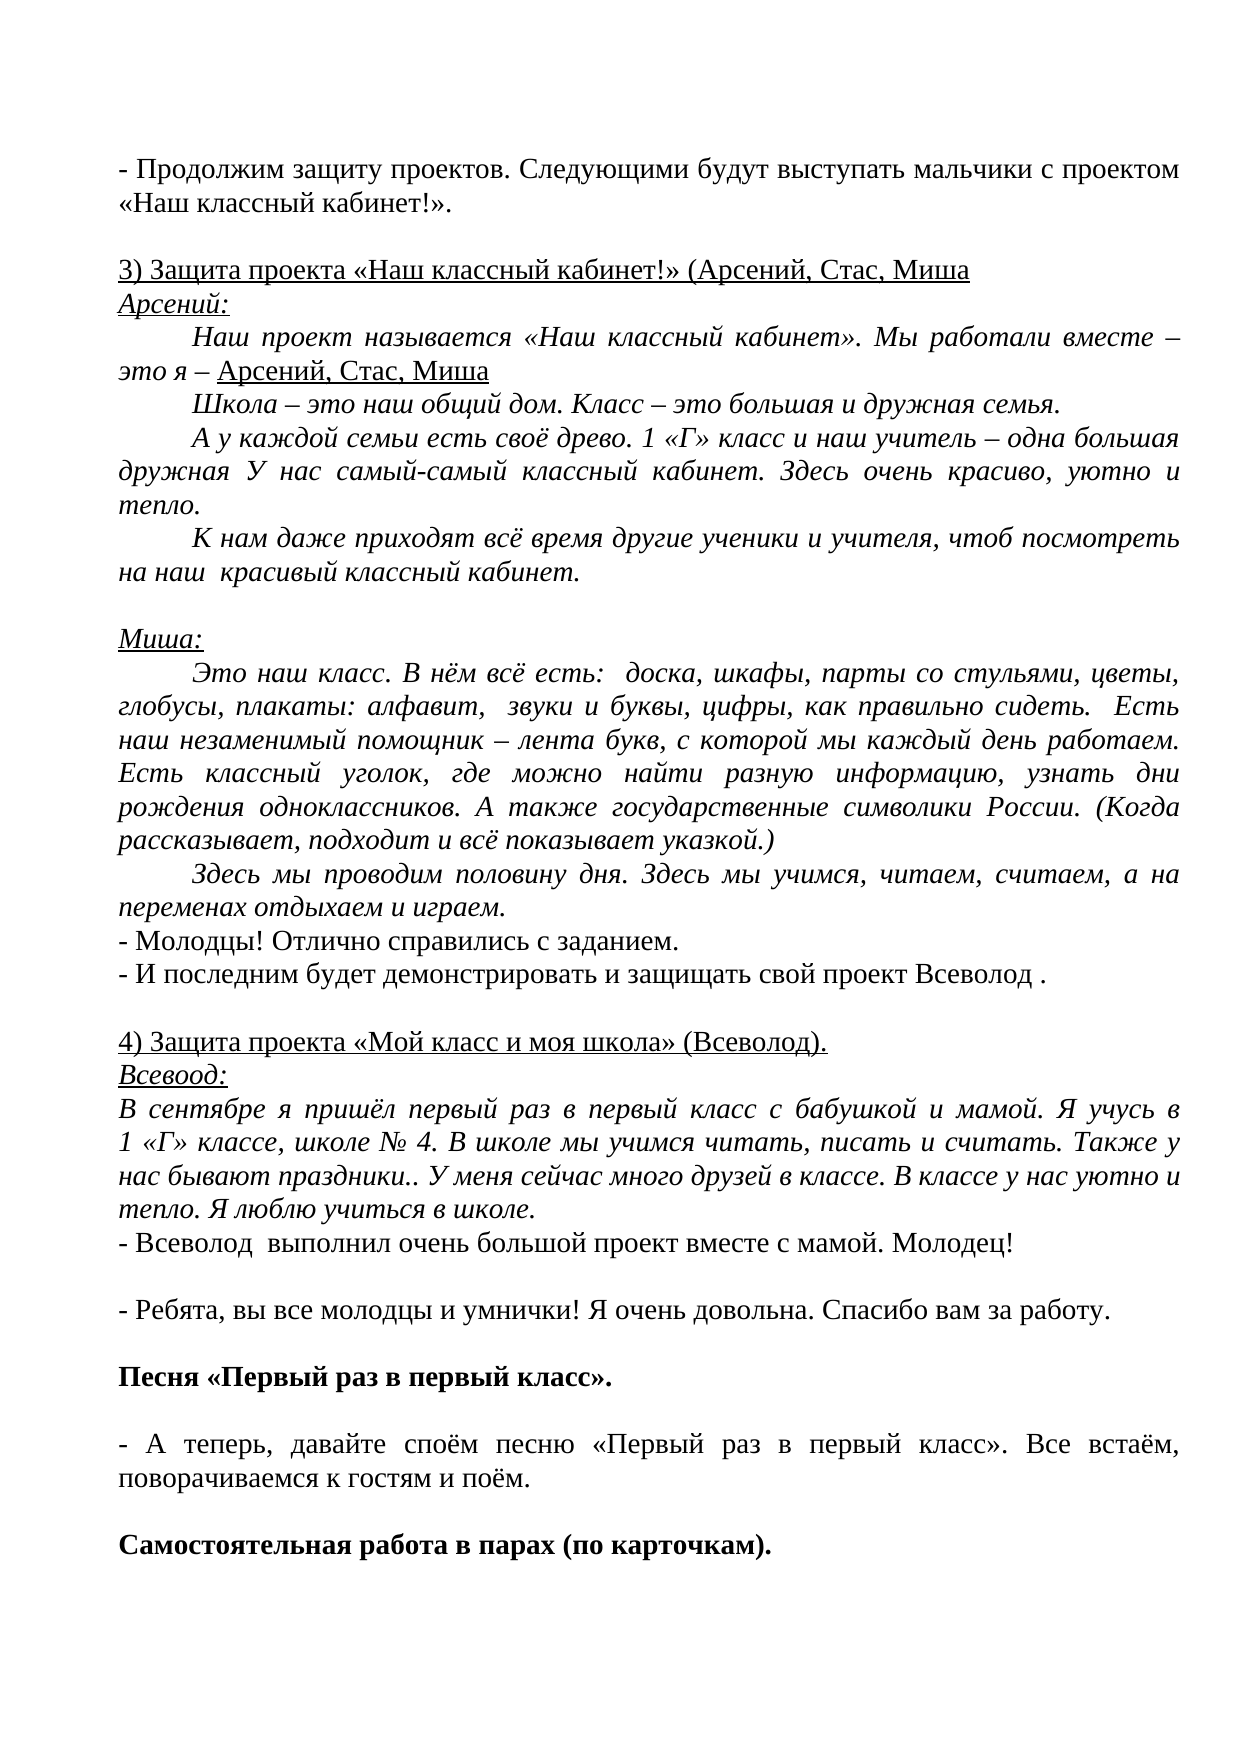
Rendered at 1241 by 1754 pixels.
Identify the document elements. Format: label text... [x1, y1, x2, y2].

text - Ребята, вы все молодцы и умнички! Я очень довольна. Спасибо вам за работу. [118, 1292, 1181, 1326]
text Самостоятельная работа в парах (по карточкам). [118, 1527, 1181, 1560]
text - А теперь, давайте споём песню «Первый раз в первый класс». Все встаём, поворачиваемся к гостям и поём. [118, 1426, 1181, 1493]
text В сентябре я пришёл первый раз в первый класс с бабушкой и мамой. Я учусь в 1 «Г» классе, школе № 4. В школе мы учимся читать, писать и считать. Также у нас бывают праздники.. У меня сейчас много друзей в классе. В классе у нас уютно и тепло. Я люблю учиться в школе. [118, 1091, 1181, 1225]
text Наш проект называется «Наш классный кабинет». Мы работали вместе – это я – Арсений, Стас, Миша [118, 319, 1181, 386]
text - Продолжим защиту проектов. Следующими будут выступать мальчики с проектом «Наш классный кабинет!». [118, 152, 1181, 219]
text Всевоод: [118, 1057, 1181, 1091]
text - И последним будет демонстрировать и защищать свой проект Всеволод . [118, 957, 1181, 990]
text Арсений: [118, 286, 1181, 319]
text 4) Защита проекта «Мой класс и моя школа» (Всеволод). [118, 1024, 1181, 1057]
text К нам даже приходят всё время другие ученики и учителя, чтоб посмотреть на наш красивый классный кабинет. [118, 521, 1181, 588]
text А у каждой семьи есть своё древо. 1 «Г» класс и наш учитель – одна большая дружная У нас самый-самый классный кабинет. Здесь очень красиво, уютно и тепло. [118, 420, 1181, 521]
text - Молодцы! Отлично справились с заданием. [118, 923, 1181, 957]
text Песня «Первый раз в первый класс». [118, 1359, 1181, 1393]
text Это наш класс. В нём всё есть: доска, шкафы, парты со стульями, цветы, глобусы, плакаты: алфавит, звуки и буквы, цифры, как правильно сидеть. Есть наш незаменимый помощник – лента букв, с которой мы каждый день работаем. Есть классный уголок, где можно найти разную информацию, узнать дни рождения одноклассников. А также государственные символики России. (Когда рассказывает, подходит и всё показывает указкой.) [118, 655, 1181, 856]
text Миша: [118, 621, 1181, 655]
text Школа – это наш общий дом. Класс – это большая и дружная семья. [118, 386, 1181, 420]
text 3) Защита проекта «Наш классный кабинет!» (Арсений, Стас, Миша [118, 252, 1181, 286]
text - Всеволод выполнил очень большой проект вместе с мамой. Молодец! [118, 1225, 1181, 1258]
text Здесь мы проводим половину дня. Здесь мы учимся, читаем, считаем, а на переменах отдыхаем и играем. [118, 856, 1181, 923]
